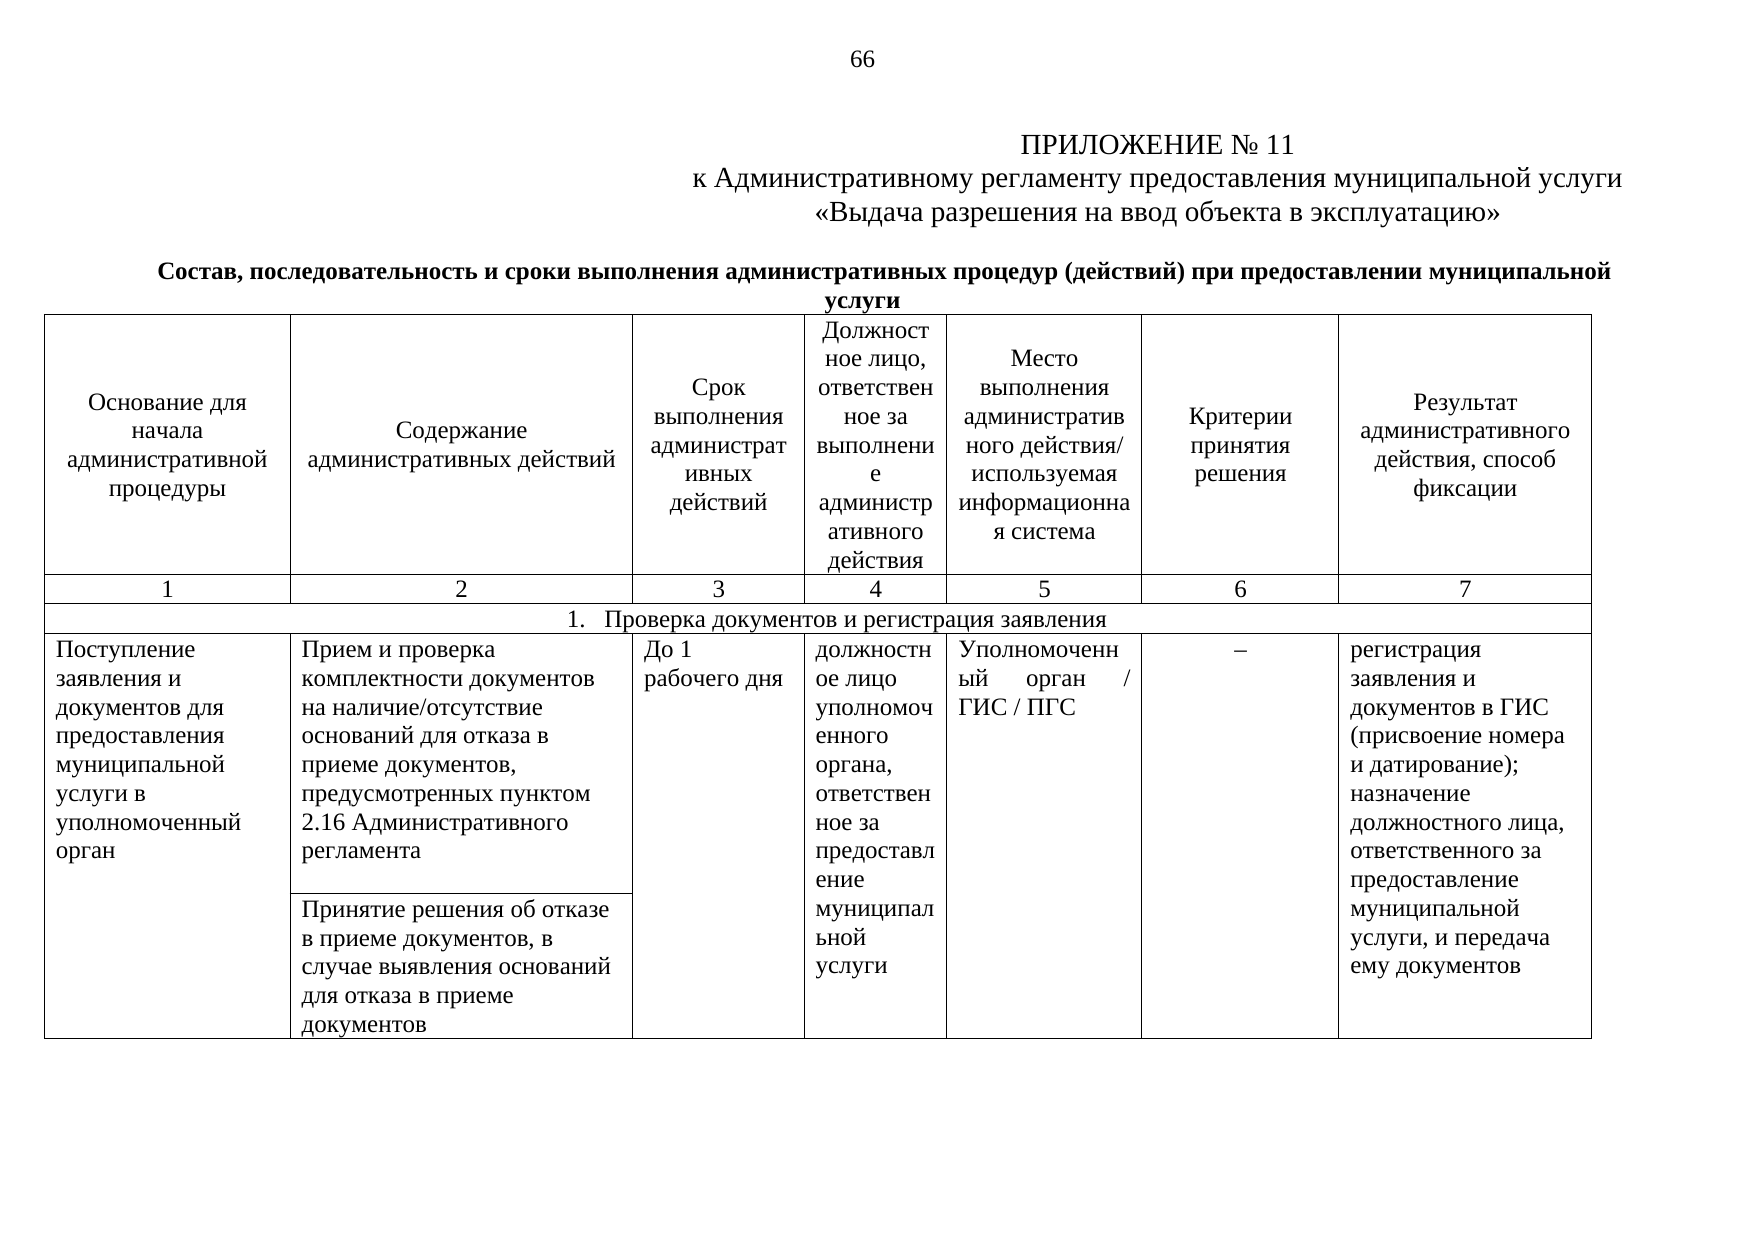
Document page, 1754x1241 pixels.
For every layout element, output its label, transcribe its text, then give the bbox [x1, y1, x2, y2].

table_cell – [1142, 634, 1338, 1038]
table_header Место выполнения административного действия/ используемая информационная система [947, 315, 1141, 573]
table_cell 2 [291, 575, 632, 603]
table_cell Прием и проверка комплектности документов на наличие/отсутствие оснований для отказа в приеме документов, предусмотренных пунктом 2.16 Административного регламента [291, 634, 632, 893]
table_header Результат административного действия, способ фиксации [1339, 315, 1591, 573]
table_cell Уполномоченный орган / ГИС / ПГС [947, 634, 1141, 1038]
text Состав, последовательность и сроки выполнения административных процедур (действий) при предоставлении муниципальной услуги [89, 256, 1636, 314]
table_header Содержание административных действий [291, 315, 632, 573]
table_cell 6 [1142, 575, 1338, 603]
table_cell 7 [1339, 575, 1591, 603]
table_cell 3 [633, 575, 804, 603]
table_cell регистрация заявления и документов в ГИС (присвоение номера и датирование); назначение должностного лица, ответственного за предоставление муниципальной услуги, и передача ему документов [1339, 634, 1591, 1038]
table_cell Принятие решения об отказе в приеме документов, в случае выявления оснований для отказа в приеме документов [291, 894, 632, 1038]
table_header Основание для начала административной процедуры [45, 315, 290, 573]
table_header Должностное лицо, ответственное за выполнение административного действия [805, 315, 946, 573]
table_cell должностное лицо уполномоченного органа, ответственное за предоставление муниципальной услуги [805, 634, 946, 1038]
text ПРИЛОЖЕНИЕ № 11 к Административному регламенту предоставления муниципальной услуги «Выдача разрешения на ввод объекта в эксплуатацию» [679, 127, 1636, 227]
table_cell 5 [947, 575, 1141, 603]
table_cell 4 [805, 575, 946, 603]
table_header Критерии принятия решения [1142, 315, 1338, 573]
table_cell Поступление заявления и документов для предоставления муниципальной услуги в уполномоченный орган [45, 634, 290, 1038]
table_cell 1 [45, 575, 290, 603]
table_cell До 1 рабочего дня [633, 634, 804, 1038]
table_header Срок выполнения административных действий [633, 315, 804, 573]
table_cell Проверка документов и регистрация заявления [45, 604, 1591, 633]
